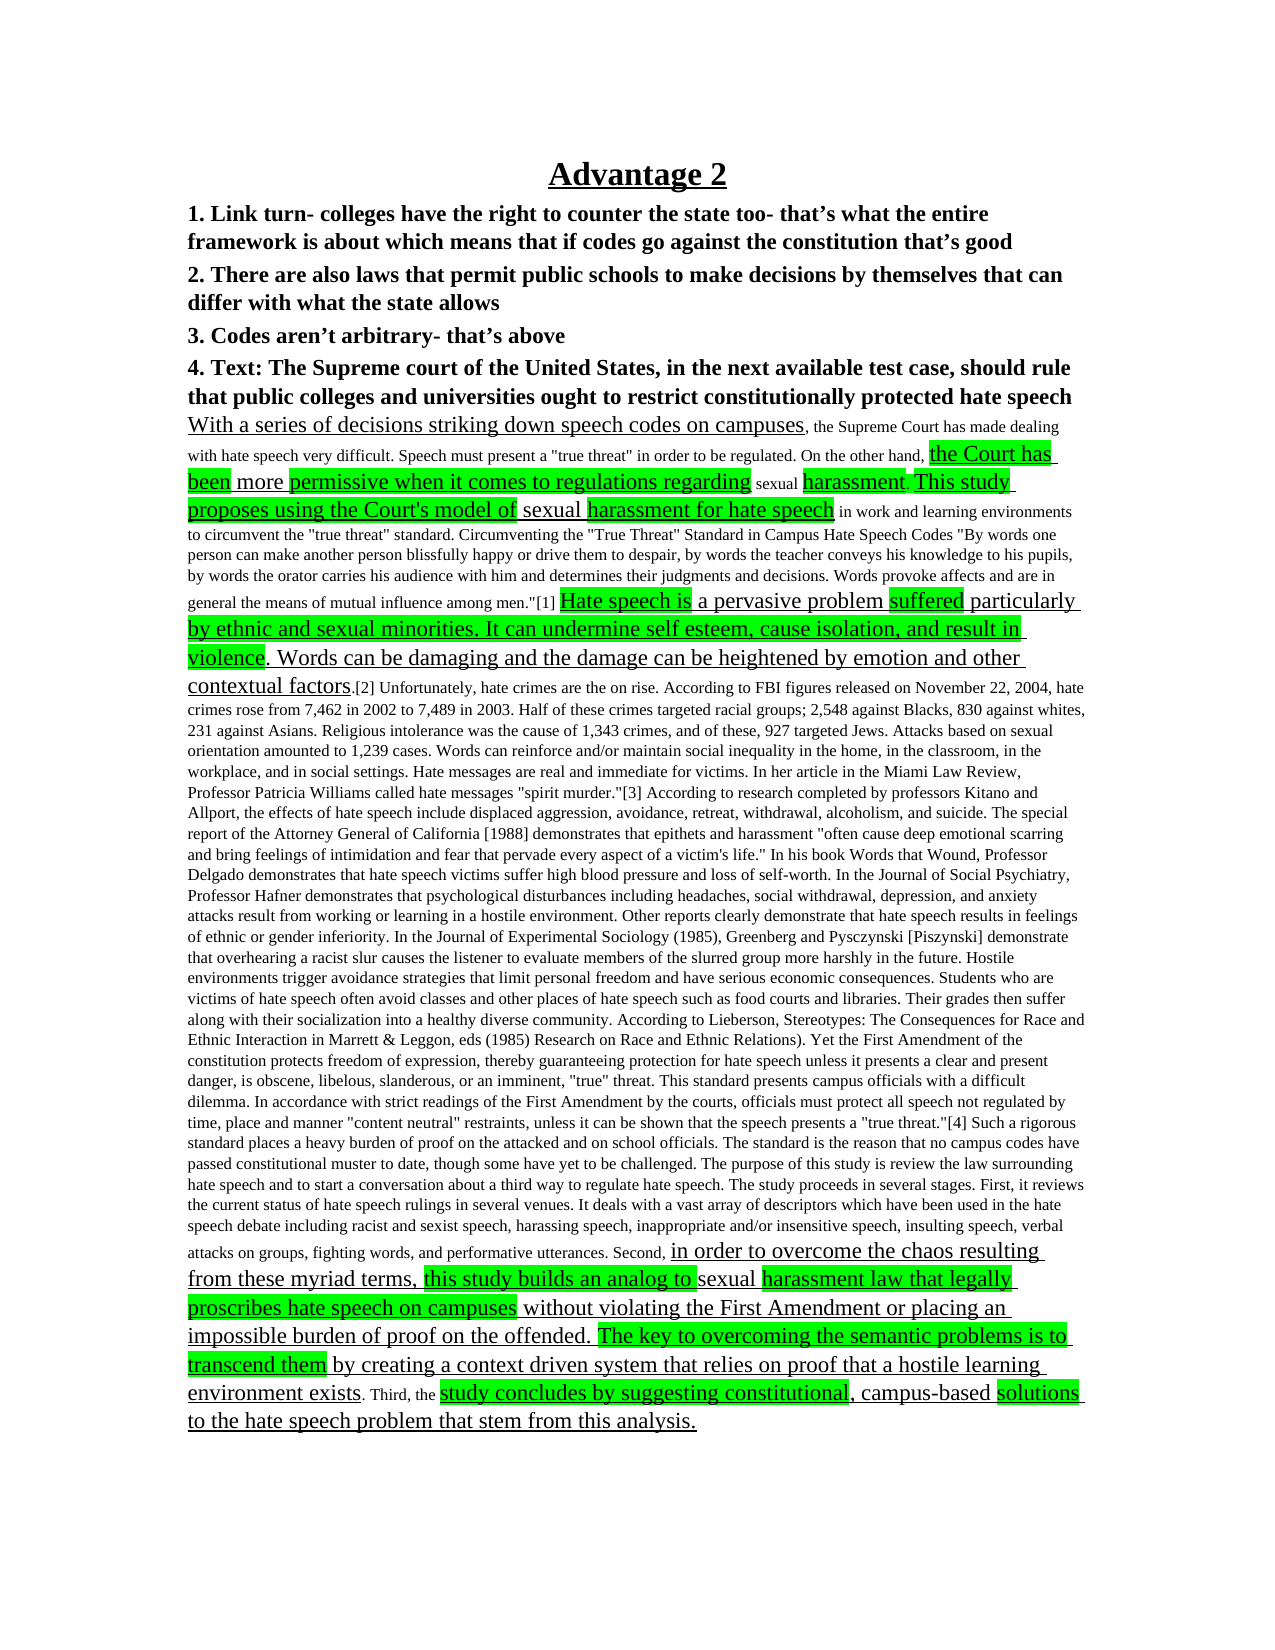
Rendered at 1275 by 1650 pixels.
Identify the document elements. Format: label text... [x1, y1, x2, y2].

subtitle 2. There are also laws that permit public schools to make decisions by themselves that can differ with what the state allows [187, 261, 1087, 316]
subtitle 4. Text: The Supreme court of the United States, in the next available test case, should rule that public colleges and universities ought to restrict constitutionally protected hate speech [187, 354, 1087, 409]
subtitle Advantage 2 [187, 154, 1087, 192]
subtitle 1. Link turn- colleges have the right to counter the state too- that’s what the entire framework is about which means that if codes go against the constitution that’s good [187, 200, 1087, 254]
text With a series of decisions striking down speech codes on campuses, the Supreme Court has made dealing with hate speech very difficult. Speech must present a "true threat" in order to be regulated. On the other hand, the Court has been more permissive when it comes to regulations regarding sexual harassment. This study proposes using the Court's model of sexual harassment for hate speech in work and learning environments to circumvent the "true threat" standard. Circumventing the "True Threat" Standard in Campus Hate Speech Codes "By words one person can make another person blissfully happy or drive them to despair, by words the teacher conveys his knowledge to his pupils, by words the orator carries his audience with him and determines their judgments and decisions. Words provoke affects and are in general the means of mutual influence among men."[1] Hate speech is a pervasive problem suffered particularly by ethnic and sexual minorities. It can undermine self esteem, cause isolation, and result in violence. Words can be damaging and the damage can be heightened by emotion and other contextual factors.[2] Unfortunately, hate crimes are the on rise. According to FBI figures released on November 22, 2004, hate crimes rose from 7,462 in 2002 to 7,489 in 2003. Half of these crimes targeted racial groups; 2,548 against Blacks, 830 against whites, 231 against Asians. Religious intolerance was the cause of 1,343 crimes, and of these, 927 targeted Jews. Attacks based on sexual orientation amounted to 1,239 cases. Words can reinforce and/or maintain social inequality in the home, in the classroom, in the workplace, and in social settings. Hate messages are real and immediate for victims. In her article in the Miami Law Review, Professor Patricia Williams called hate messages "spirit murder."[3] According to research completed by professors Kitano and Allport, the effects of hate speech include displaced aggression, avoidance, retreat, withdrawal, alcoholism, and suicide. The special report of the Attorney General of California [1988] demonstrates that epithets and harassment "often cause deep emotional scarring and bring feelings of intimidation and fear that pervade every aspect of a victim's life." In his book Words that Wound, Professor Delgado demonstrates that hate speech victims suffer high blood pressure and loss of self-worth. In the Journal of Social Psychiatry, Professor Hafner demonstrates that psychological disturbances including headaches, social withdrawal, depression, and anxiety attacks result from working or learning in a hostile environment. Other reports clearly demonstrate that hate speech results in feelings of ethnic or gender inferiority. In the Journal of Experimental Sociology (1985), Greenberg and Pysczynski [Piszynski] demonstrate that overhearing a racist slur causes the listener to evaluate members of the slurred group more harshly in the future. Hostile environments trigger avoidance strategies that limit personal freedom and have serious economic consequences. Students who are victims of hate speech often avoid classes and other places of hate speech such as food courts and libraries. Their grades then suffer along with their socialization into a healthy diverse community. According to Lieberson, Stereotypes: The Consequences for Race and Ethnic Interaction in Marrett & Leggon, eds (1985) Research on Race and Ethnic Relations). Yet the First Amendment of the constitution protects freedom of expression, thereby guaranteeing protection for hate speech unless it presents a clear and present danger, is obscene, libelous, slanderous, or an imminent, "true" threat. This standard presents campus officials with a difficult dilemma. In accordance with strict readings of the First Amendment by the courts, officials must protect all speech not regulated by time, place and manner "content neutral" restraints, unless it can be shown that the speech presents a "true threat."[4] Such a rigorous standard places a heavy burden of proof on the attacked and on school officials. The standard is the reason that no campus codes have passed constitutional muster to date, though some have yet to be challenged. The purpose of this study is review the law surrounding hate speech and to start a conversation about a third way to regulate hate speech. The study proceeds in several stages. First, it reviews the current status of hate speech rulings in several venues. It deals with a vast array of descriptors which have been used in the hate speech debate including racist and sexist speech, harassing speech, inappropriate and/or insensitive speech, insulting speech, verbal attacks on groups, fighting words, and performative utterances. Second, in order to overcome the chaos resulting from these myriad terms, this study builds an analog to sexual harassment law that legally proscribes hate speech on campuses without violating the First Amendment or placing an impossible burden of proof on the offended. The key to overcoming the semantic problems is to transcend them by creating a context driven system that relies on proof that a hostile learning environment exists. Third, the study concludes by suggesting constitutional, campus-based solutions to the hate speech problem that stem from this analysis. [187, 411, 1087, 1434]
subtitle 3. Codes aren’t arbitrary- that’s above [187, 322, 1087, 348]
